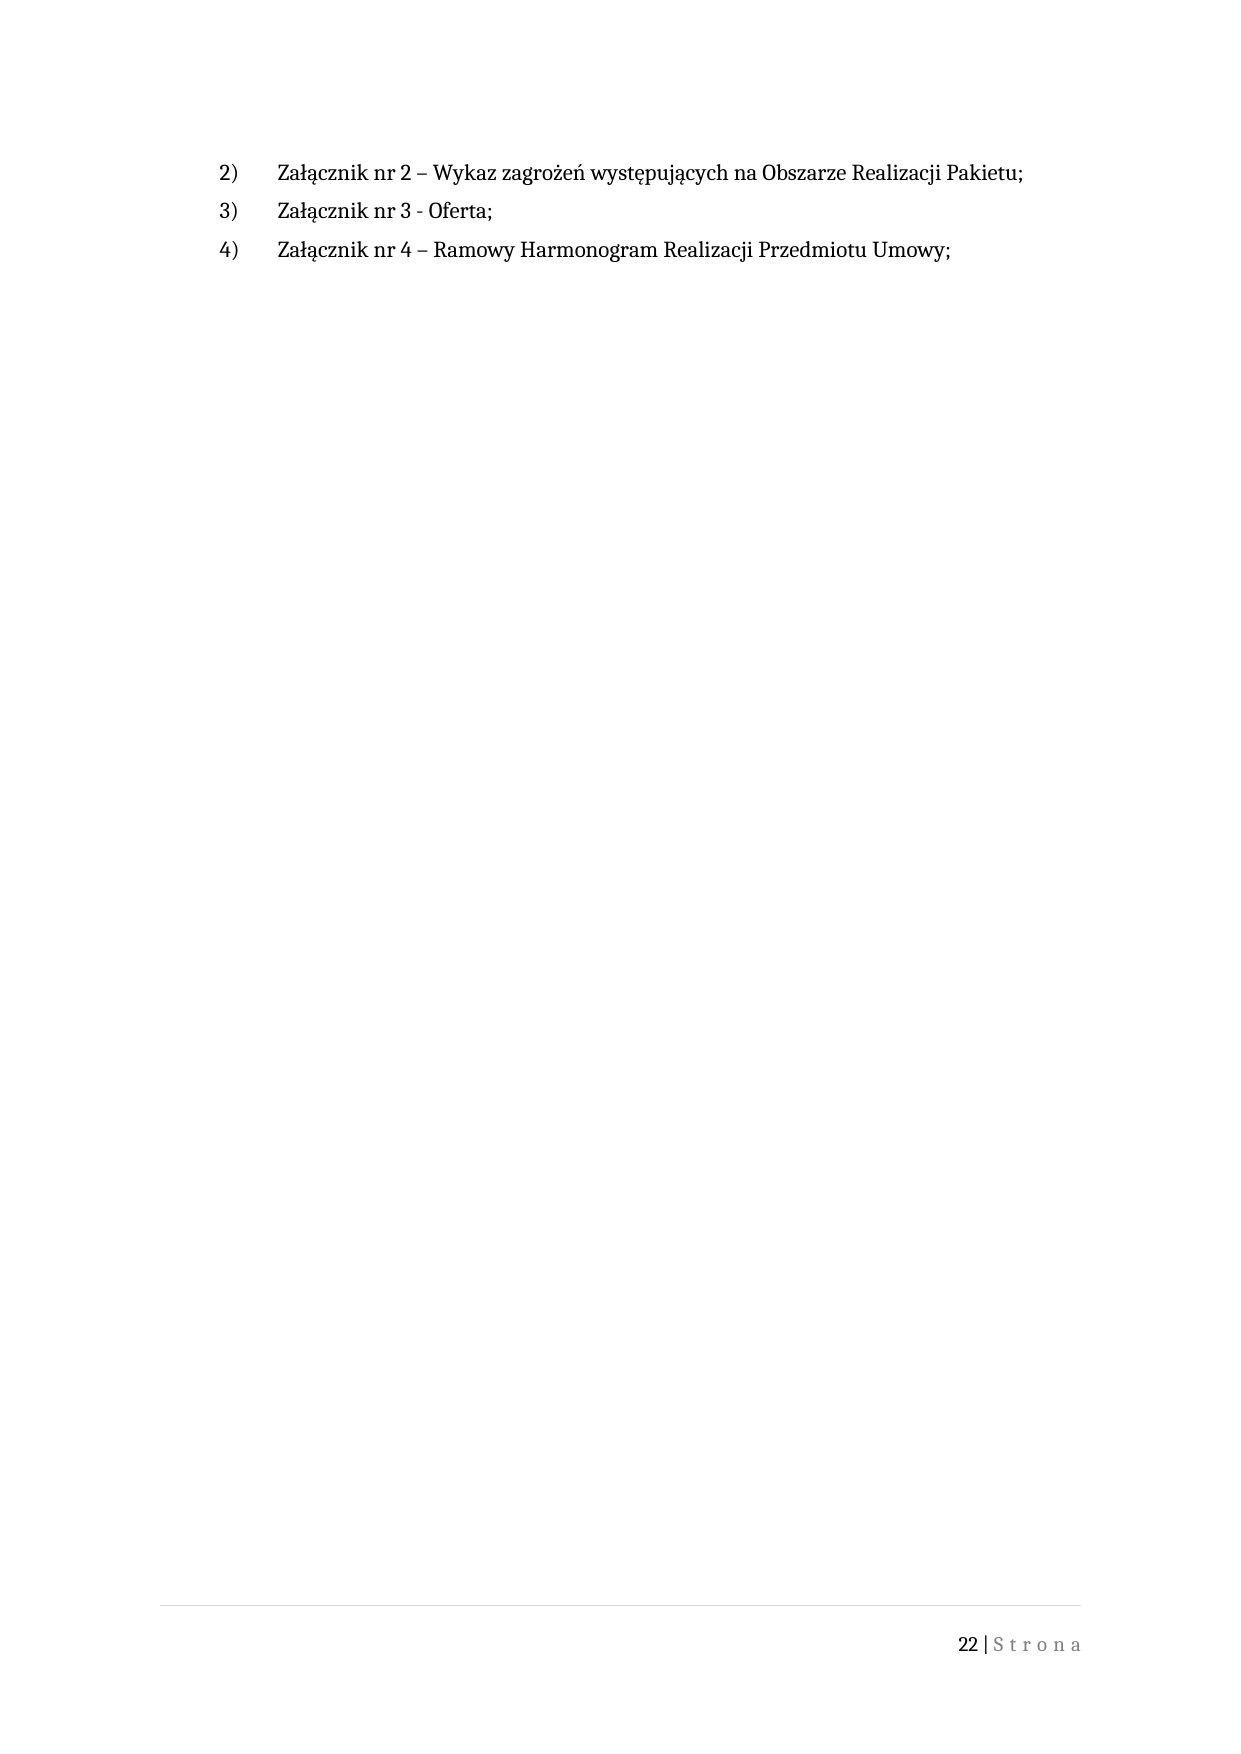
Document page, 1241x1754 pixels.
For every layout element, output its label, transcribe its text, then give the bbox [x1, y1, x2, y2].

list Załącznik nr 3 - Oferta; [219, 198, 1081, 225]
list Załącznik nr 4 – Ramowy Harmonogram Realizacji Przedmiotu Umowy; [219, 237, 1081, 263]
list Załącznik nr 2 – Wykaz zagrożeń występujących na Obszarze Realizacji Pakietu; [219, 159, 1081, 186]
